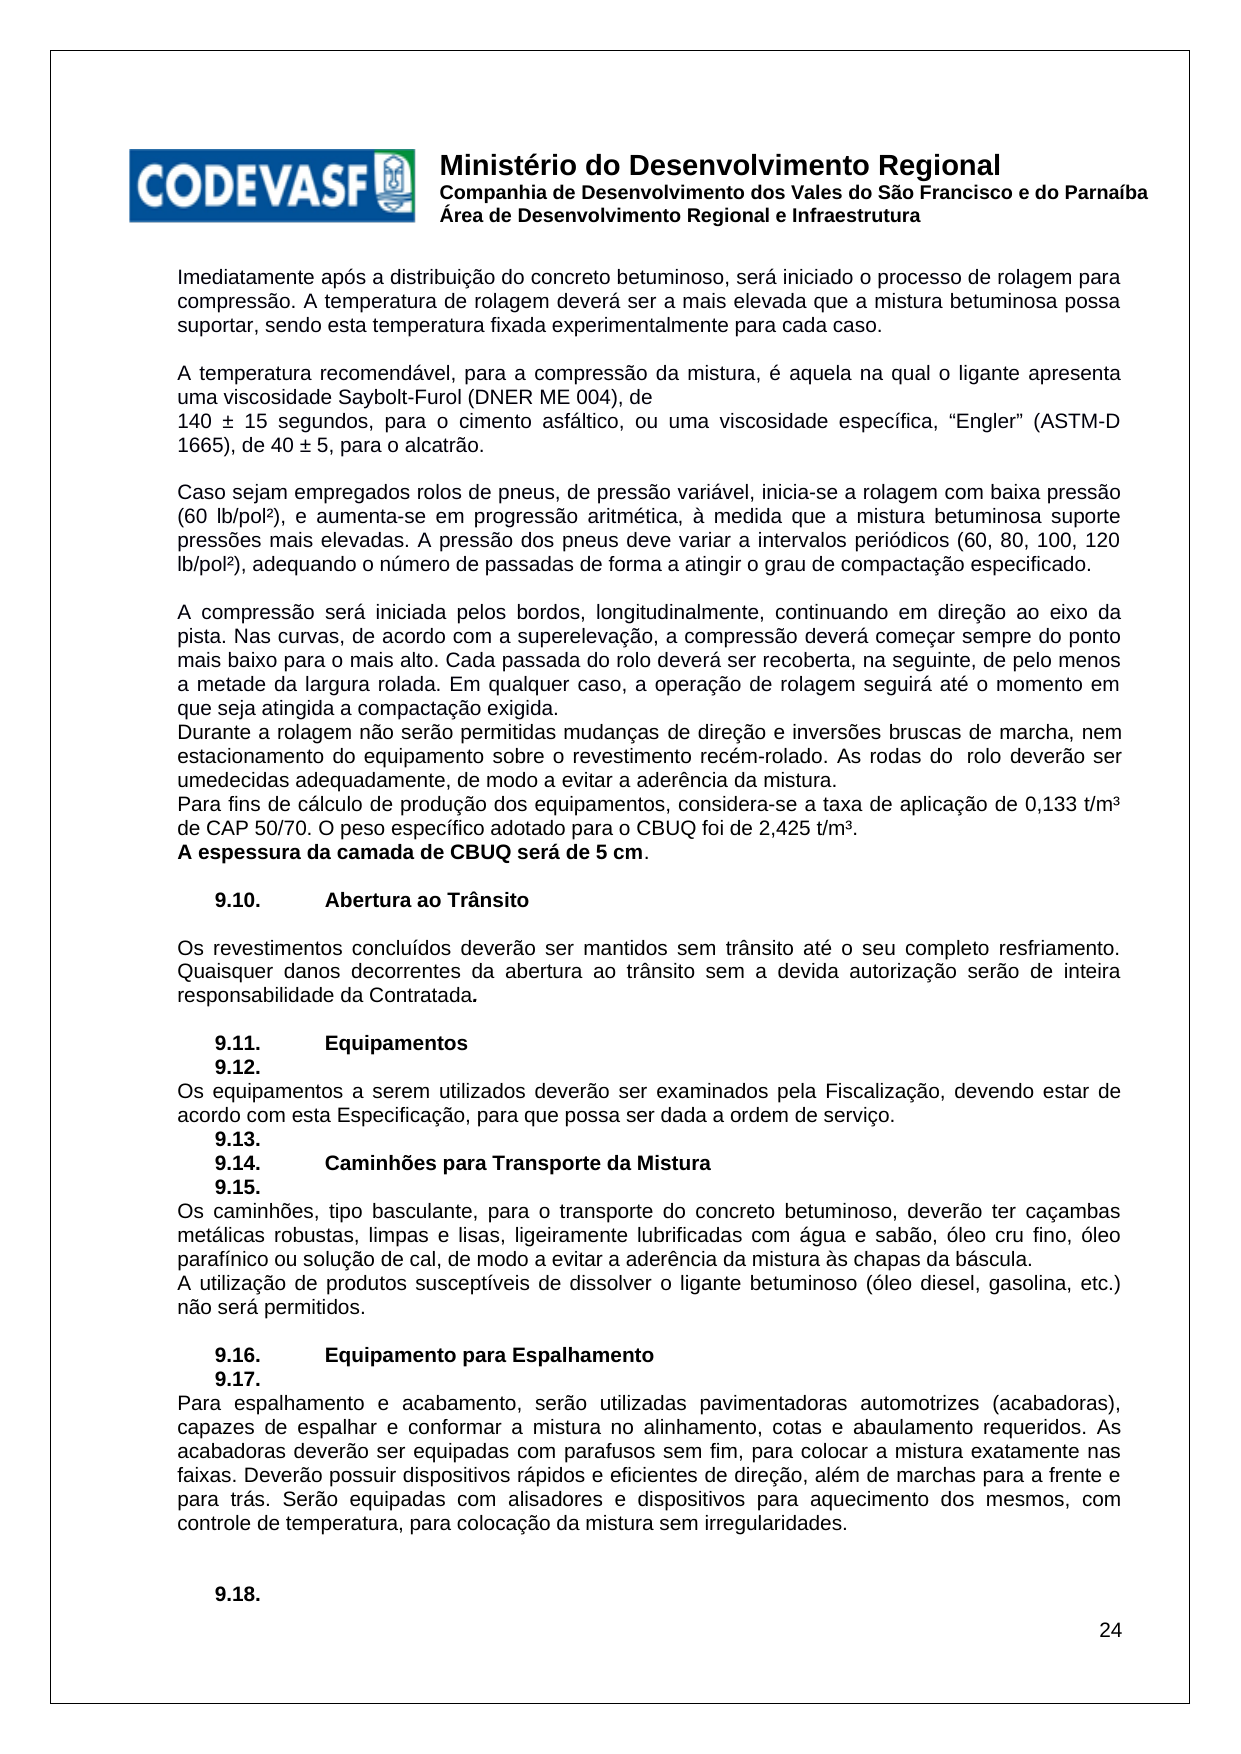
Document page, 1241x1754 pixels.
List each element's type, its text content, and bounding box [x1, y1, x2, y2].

text Caso sejam empregados rolos de pneus, de pressão variável, inicia-se a rolagem com baixa pressão (60 lb/pol²), e aumenta-se em progressão aritmética, à medida que a mistura betuminosa suporte pressões mais elevadas. A pressão dos pneus deve variar a intervalos periódicos (60, 80, 100, 120 lb/pol²), adequando o número de passadas de forma a atingir o grau de compactação especificado. [177, 480, 1122, 576]
text Durante a rolagem não serão permitidas mudanças de direção e inversões bruscas de marcha, nem estacionamento do equipamento sobre o revestimento recém-rolado. As rodas do rolo deverão ser umedecidas adequadamente, de modo a evitar a aderência da mistura. [177, 720, 1122, 792]
subtitle Abertura ao Trânsito [214, 887, 1122, 911]
text Para fins de cálculo de produção dos equipamentos, considera-se a taxa de aplicação de 0,133 t/m³ de CAP 50/70. O peso específico adotado para o CBUQ foi de 2,425 t/m³. [177, 792, 1122, 839]
text A compressão será iniciada pelos bordos, longitudinalmente, continuando em direção ao eixo da pista. Nas curvas, de acordo com a superelevação, a compressão deverá começar sempre do ponto mais baixo para o mais alto. Cada passada do rolo deverá ser recoberta, na seguinte, de pelo menos a metade da largura rolada. Em qualquer caso, a operação de rolagem seguirá até o momento em que seja atingida a compactação exigida. [177, 600, 1122, 720]
text Os revestimentos concluídos deverão ser mantidos sem trânsito até o seu completo resfriamento. Quaisquer danos decorrentes da abertura ao trânsito sem a devida autorização serão de inteira responsabilidade da Contratada. [177, 935, 1122, 1007]
text A temperatura recomendável, para a compressão da mistura, é aquela na qual o ligante apresenta uma viscosidade Saybolt-Furol (DNER ME 004), de [177, 361, 1122, 409]
text Os equipamentos a serem utilizados deverão ser examinados pela Fiscalização, devendo estar de acordo com esta Especificação, para que possa ser dada a ordem de serviço. [177, 1079, 1122, 1127]
text A espessura da camada de CBUQ será de 5 cm. [177, 839, 1122, 863]
subtitle Caminhões para Transporte da Mistura [214, 1151, 1122, 1175]
subtitle Equipamento para Espalhamento [214, 1343, 1122, 1367]
text 140 ± 15 segundos, para o cimento asfáltico, ou uma viscosidade específica, “Engler” (ASTM-D 1665), de 40 ± 5, para o alcatrão. [177, 409, 1122, 457]
picture [129, 149, 417, 225]
text Os caminhões, tipo basculante, para o transporte do concreto betuminoso, deverão ter caçambas metálicas robustas, limpas e lisas, ligeiramente lubrificadas com água e sabão, óleo cru fino, óleo parafínico ou solução de cal, de modo a evitar a aderência da mistura às chapas da báscula. [177, 1199, 1122, 1271]
subtitle Equipamentos [214, 1031, 1122, 1055]
text A utilização de produtos susceptíveis de dissolver o ligante betuminoso (óleo diesel, gasolina, etc.) não será permitidos. [177, 1271, 1122, 1319]
text Para espalhamento e acabamento, serão utilizadas pavimentadoras automotrizes (acabadoras), capazes de espalhar e conformar a mistura no alinhamento, cotas e abaulamento requeridos. As acabadoras deverão ser equipadas com parafusos sem fim, para colocar a mistura exatamente nas faixas. Deverão possuir dispositivos rápidos e eficientes de direção, além de marchas para a frente e para trás. Serão equipadas com alisadores e dispositivos para aquecimento dos mesmos, com controle de temperatura, para colocação da mistura sem irregularidades. [177, 1391, 1122, 1534]
text Imediatamente após a distribuição do concreto betuminoso, será iniciado o processo de rolagem para compressão. A temperatura de rolagem deverá ser a mais elevada que a mistura betuminosa possa suportar, sendo esta temperatura fixada experimentalmente para cada caso. [177, 265, 1122, 337]
